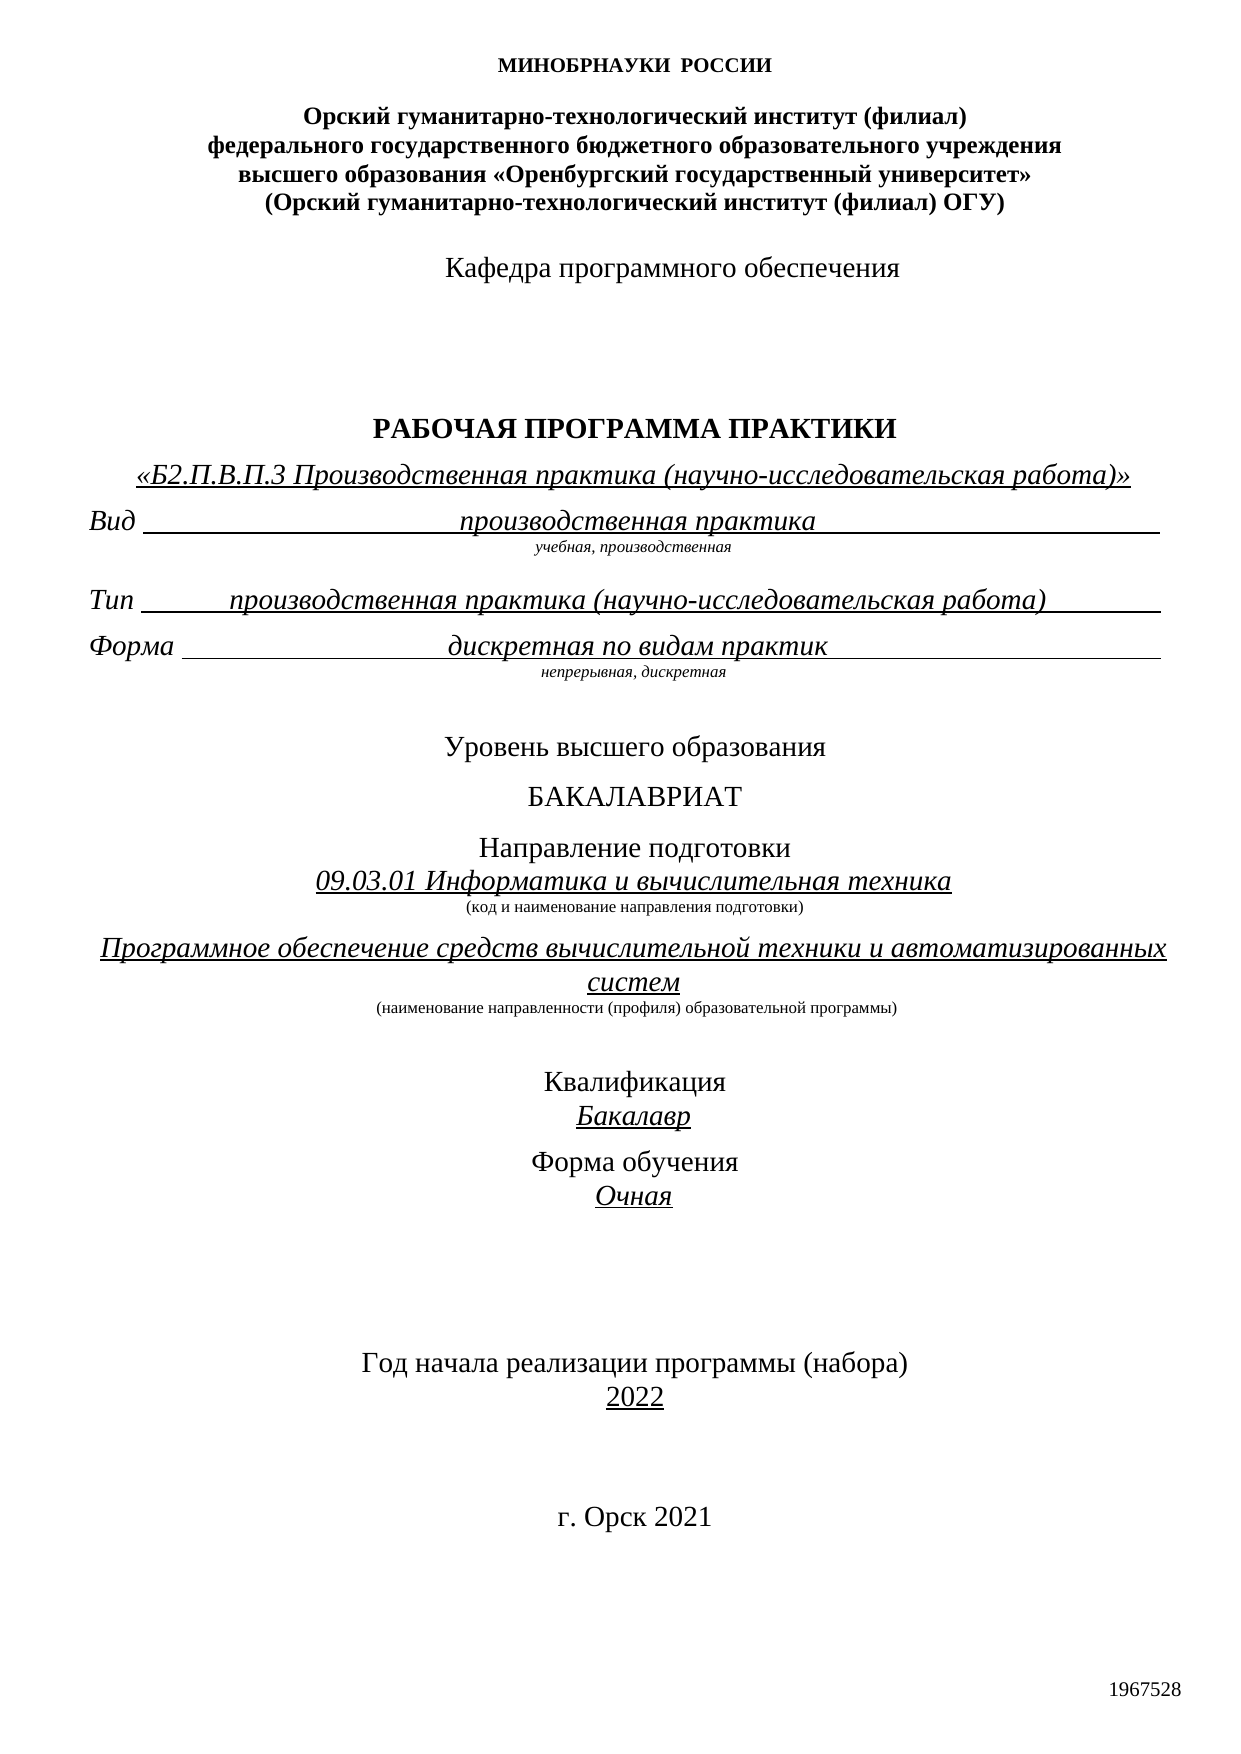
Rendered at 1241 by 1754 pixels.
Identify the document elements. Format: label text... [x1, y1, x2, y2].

text (наименование направленности (профиля) образовательной программы) [88, 997, 1181, 1031]
text МИНОБРНАУКИ РОССИИ [88, 53, 1181, 77]
text высшего образования «Оренбургский государственный университет» [88, 159, 1181, 187]
text «Б2.П.В.П.3 Производственная практика (научно-исследовательская работа)» [88, 457, 1181, 490]
text Квалификация [88, 1064, 1181, 1098]
text Программное обеспечение средств вычислительной техники и автоматизированных систем [88, 930, 1181, 997]
text г. Орск 2021 [88, 1499, 1181, 1532]
text (код и наименование направления подготовки) [88, 897, 1181, 930]
text (Орский гуманитарно-технологический институт (филиал) ОГУ) [88, 187, 1181, 216]
text Направление подготовки [88, 830, 1181, 863]
text 2022 [88, 1379, 1181, 1412]
text непрерывная, дискретная [88, 662, 1181, 696]
text Год начала реализации программы (набора) [88, 1345, 1181, 1379]
text Очная [88, 1178, 1181, 1211]
text Бакалавр [88, 1098, 1181, 1132]
text Орский гуманитарно-технологический институт (филиал) [88, 101, 1181, 130]
text федерального государственного бюджетного образовательного учреждения [88, 130, 1181, 159]
text учебная, производственная [88, 536, 1181, 570]
text 09.03.01 Информатика и вычислительная техника [88, 863, 1181, 897]
text Форма обучения [88, 1144, 1181, 1178]
text Уровень высшего образования [88, 729, 1181, 763]
text БАКАЛАВРИАТ [88, 779, 1181, 813]
text РАБОЧАЯ ПРОГРАММА ПРАКТИКИ [88, 411, 1181, 444]
text Форма дискретная по видам практик [88, 628, 1181, 662]
text Вид производственная практика [88, 503, 1181, 536]
text Тип производственная практика (научно-исследовательская работа) [88, 582, 1181, 616]
text Кафедра программного обеспечения [88, 250, 1181, 283]
